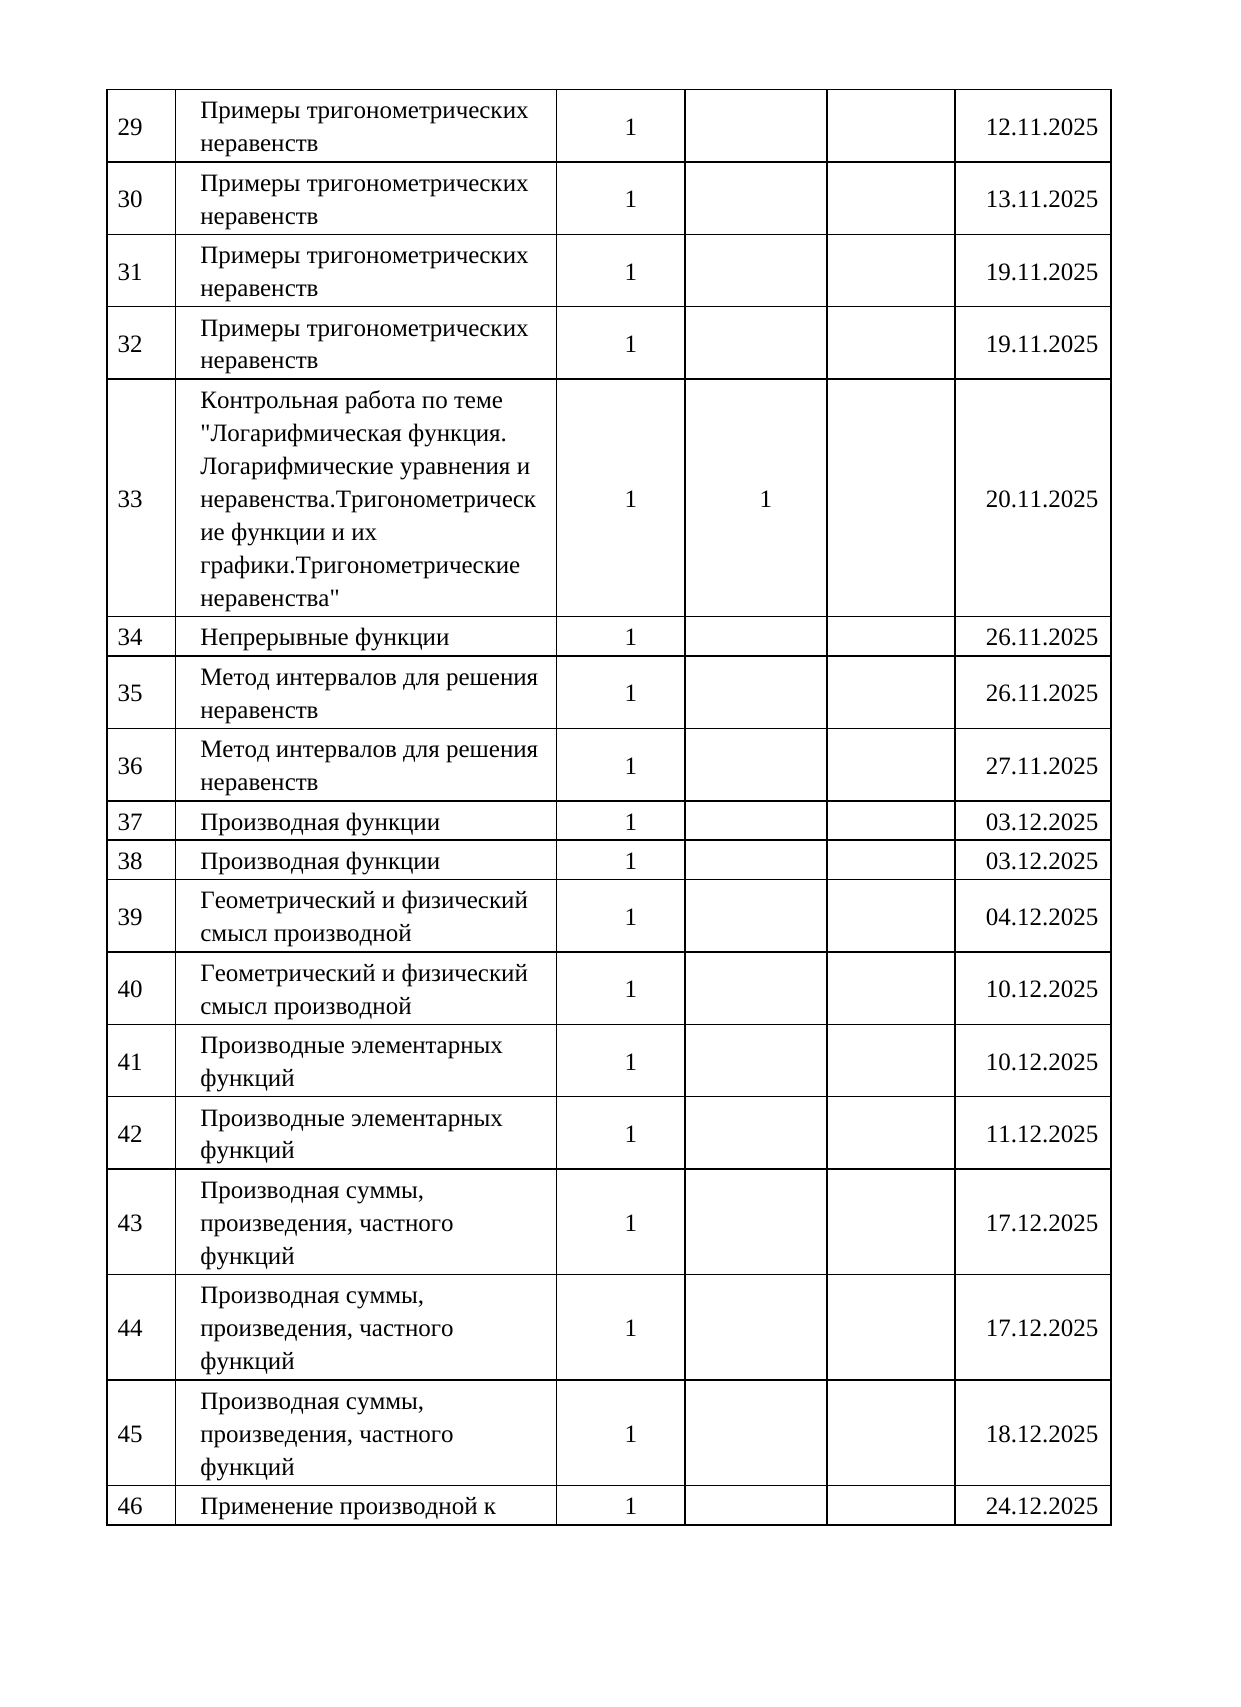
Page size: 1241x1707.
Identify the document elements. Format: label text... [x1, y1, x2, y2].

table_cell [686, 1097, 826, 1168]
table_cell 10.12.2025 [956, 1025, 1110, 1096]
table_cell 19.11.2025 [956, 307, 1110, 378]
table_cell 30 [108, 163, 175, 233]
table_cell 17.12.2025 [956, 1170, 1110, 1274]
table_cell Производная функции [176, 841, 556, 879]
table_cell [828, 1170, 954, 1274]
table_cell Примеры тригонометрических неравенств [176, 90, 556, 161]
table_cell 13.11.2025 [956, 163, 1110, 233]
table_cell [828, 802, 954, 839]
table_cell [828, 1486, 954, 1524]
table_cell 1 [557, 1486, 684, 1524]
table_cell [686, 802, 826, 839]
table_cell Примеры тригонометрических неравенств [176, 235, 556, 306]
table_cell 33 [108, 380, 175, 616]
table_cell 04.12.2025 [956, 880, 1110, 951]
table_cell [686, 1025, 826, 1096]
table_cell [686, 953, 826, 1023]
table_cell [686, 657, 826, 727]
table_cell 03.12.2025 [956, 841, 1110, 879]
table_cell 32 [108, 307, 175, 378]
table_cell Геометрический и физический смысл производной [176, 953, 556, 1023]
table_cell 1 [557, 729, 684, 800]
table_cell 46 [108, 1486, 175, 1524]
table_cell [686, 1486, 826, 1524]
table_cell [828, 1275, 954, 1379]
table_cell Производная функции [176, 802, 556, 839]
table_cell 42 [108, 1097, 175, 1168]
table_cell [686, 880, 826, 951]
table_cell [686, 1275, 826, 1379]
table_cell 1 [557, 380, 684, 616]
table_cell 40 [108, 953, 175, 1023]
table_cell 1 [557, 1025, 684, 1096]
table_cell [828, 90, 954, 161]
table_cell Производная суммы, произведения, частного функций [176, 1170, 556, 1274]
table_cell 24.12.2025 [956, 1486, 1110, 1524]
table_cell Метод интервалов для решения неравенств [176, 729, 556, 800]
table_cell [828, 163, 954, 233]
table_cell 1 [557, 841, 684, 879]
table_cell 11.12.2025 [956, 1097, 1110, 1168]
table_cell 03.12.2025 [956, 802, 1110, 839]
table_cell 20.11.2025 [956, 380, 1110, 616]
table_cell Производные элементарных функций [176, 1025, 556, 1096]
table_cell Производные элементарных функций [176, 1097, 556, 1168]
table_cell 1 [557, 1097, 684, 1168]
table_cell 10.12.2025 [956, 953, 1110, 1023]
table_cell 1 [557, 880, 684, 951]
table_cell [686, 1381, 826, 1484]
table_cell 1 [557, 163, 684, 233]
table_cell Производная суммы, произведения, частного функций [176, 1381, 556, 1484]
table_cell 26.11.2025 [956, 657, 1110, 727]
table_cell [828, 307, 954, 378]
table_cell 36 [108, 729, 175, 800]
table_cell 1 [557, 90, 684, 161]
table_cell [828, 1097, 954, 1168]
table_cell [686, 1170, 826, 1274]
table_cell 1 [557, 307, 684, 378]
table_cell Метод интервалов для решения неравенств [176, 657, 556, 727]
table_cell 41 [108, 1025, 175, 1096]
table_cell [686, 617, 826, 655]
table_cell 1 [557, 802, 684, 839]
table_cell 12.11.2025 [956, 90, 1110, 161]
table_cell 1 [557, 1381, 684, 1484]
table_cell 35 [108, 657, 175, 727]
table_cell 45 [108, 1381, 175, 1484]
table_cell [828, 617, 954, 655]
table_cell 19.11.2025 [956, 235, 1110, 306]
table_cell 26.11.2025 [956, 617, 1110, 655]
table_cell Непрерывные функции [176, 617, 556, 655]
table_cell Контрольная работа по теме "Логарифмическая функция. Логарифмические уравнения и неравенства.Тригонометрические функции и их графики.Тригонометрические неравенства" [176, 380, 556, 616]
table_cell 18.12.2025 [956, 1381, 1110, 1484]
table_cell Производная суммы, произведения, частного функций [176, 1275, 556, 1379]
table_cell 1 [557, 1170, 684, 1274]
table_cell [828, 841, 954, 879]
table_cell 39 [108, 880, 175, 951]
table_cell [686, 307, 826, 378]
table_cell [686, 729, 826, 800]
table_cell 31 [108, 235, 175, 306]
table_cell 43 [108, 1170, 175, 1274]
table_cell [828, 235, 954, 306]
table_cell [686, 841, 826, 879]
table_cell Геометрический и физический смысл производной [176, 880, 556, 951]
table_cell 44 [108, 1275, 175, 1379]
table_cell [176, 1486, 556, 1524]
table_cell [828, 657, 954, 727]
table_cell Примеры тригонометрических неравенств [176, 163, 556, 233]
table_cell Примеры тригонометрических неравенств [176, 307, 556, 378]
table_cell 1 [557, 235, 684, 306]
table_cell 38 [108, 841, 175, 879]
table_cell 34 [108, 617, 175, 655]
table_cell [828, 953, 954, 1023]
table_cell 1 [686, 380, 826, 616]
table_cell [686, 163, 826, 233]
table_cell 1 [557, 657, 684, 727]
table_cell [828, 380, 954, 616]
table_cell [686, 90, 826, 161]
table_cell [828, 1025, 954, 1096]
table_cell 1 [557, 1275, 684, 1379]
table_cell [828, 880, 954, 951]
table_cell 17.12.2025 [956, 1275, 1110, 1379]
table_cell 27.11.2025 [956, 729, 1110, 800]
table_cell 29 [108, 90, 175, 161]
table_cell [828, 729, 954, 800]
table_cell [686, 235, 826, 306]
table_cell [828, 1381, 954, 1484]
table_cell 37 [108, 802, 175, 839]
table_cell 1 [557, 953, 684, 1023]
table_cell 1 [557, 617, 684, 655]
